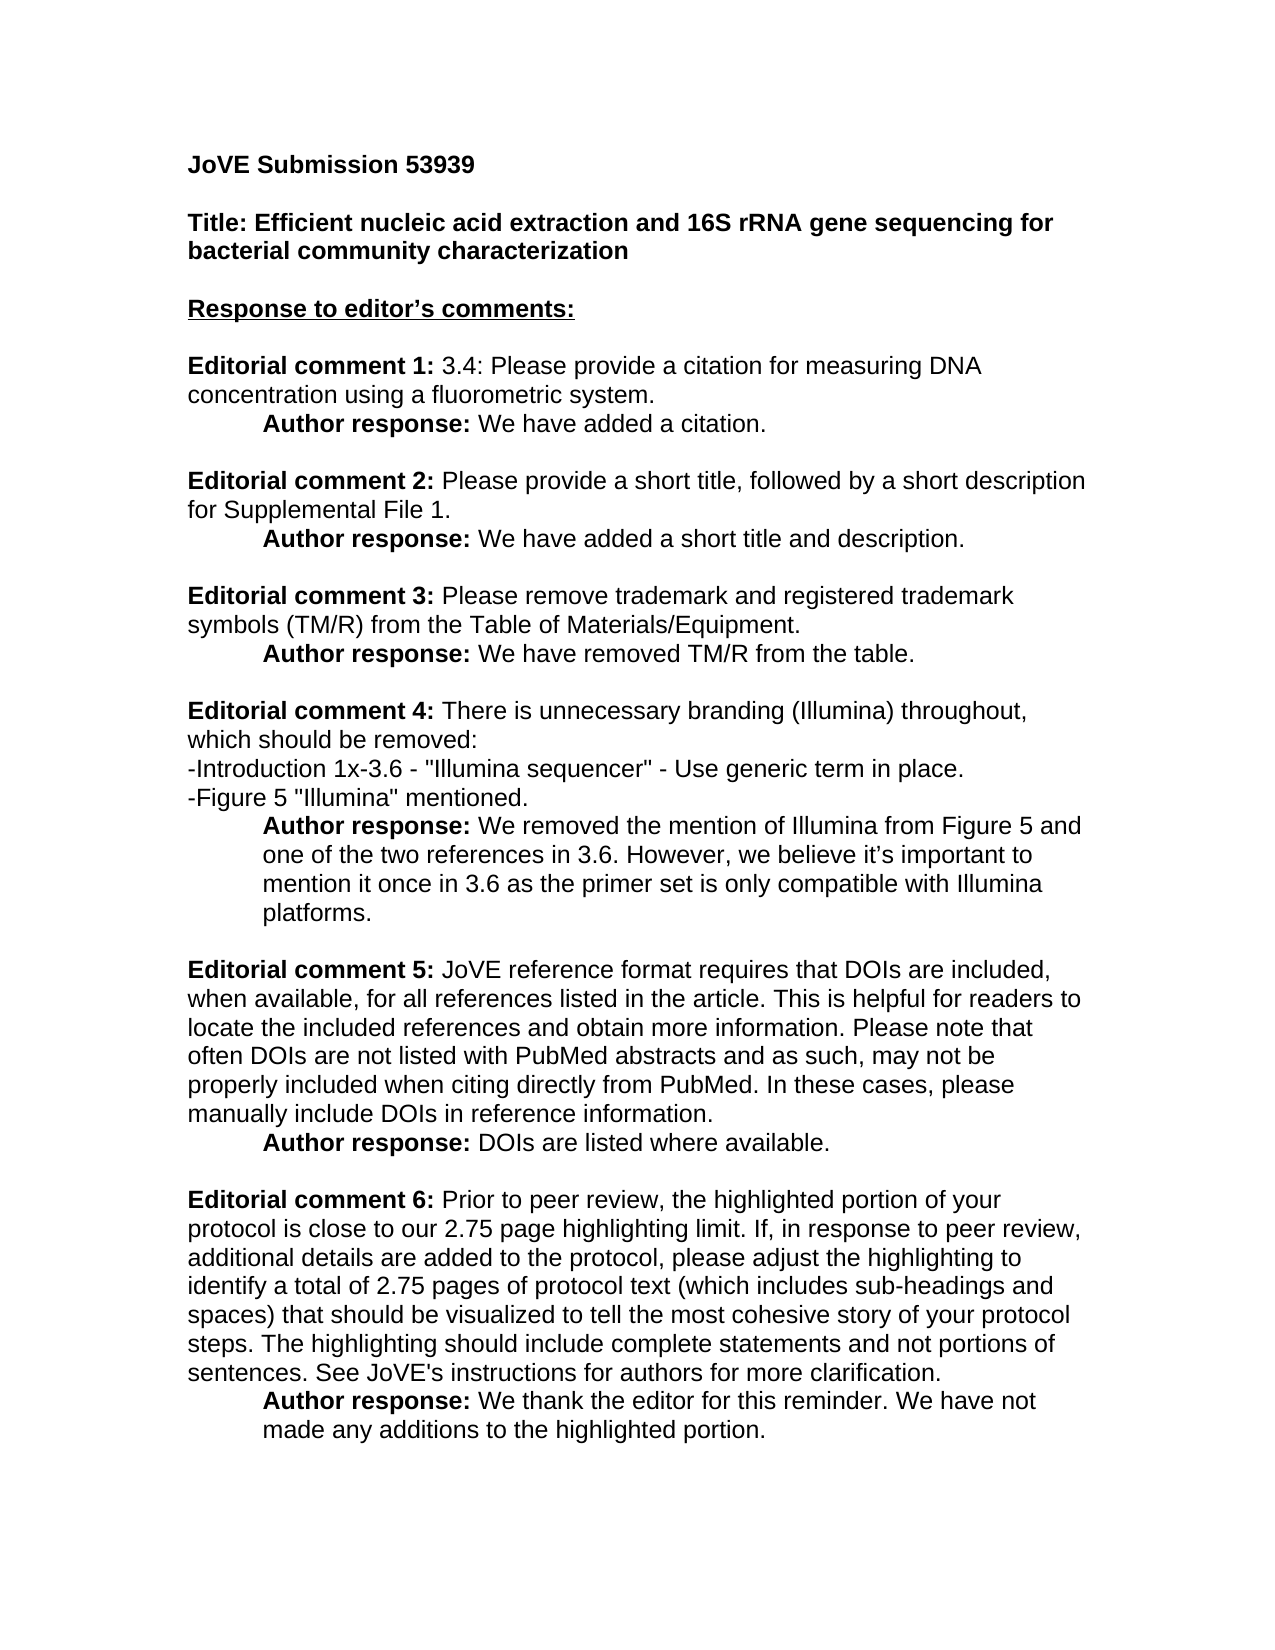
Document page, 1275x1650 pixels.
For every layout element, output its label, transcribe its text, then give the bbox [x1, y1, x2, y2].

text Editorial comment 2: Please provide a short title, followed by a short description for Supplemental File 1. [187, 466, 1087, 524]
text Editorial comment 4: There is unnecessary branding (Illumina) throughout, which should be removed: [187, 696, 1087, 754]
text Author response: We have removed TM/R from the table. [187, 639, 1087, 667]
text Editorial comment 5: JoVE reference format requires that DOIs are included, when available, for all references listed in the article. This is helpful for readers to locate the included references and obtain more information. Please note that often DOIs are not listed with PubMed abstracts and as such, may not be properly included when citing directly from PubMed. In these cases, please manually include DOIs in reference information. [187, 955, 1087, 1127]
text Author response: We have added a short title and description. [187, 524, 1087, 552]
text Author response: We removed the mention of Illumina from Figure 5 and one of the two references in 3.6. However, we believe it’s important to mention it once in 3.6 as the primer set is only compatible with Illumina platforms. [187, 811, 1087, 926]
text Response to editor’s comments: [187, 294, 1087, 322]
text Author response: We have added a citation. [187, 409, 1087, 437]
text -Introduction 1x -3.6 - "Illumina sequencer" - Use generic term in place. [187, 754, 1087, 782]
text Editorial comment 3: Please remove trademark and registered trademark symbols (TM/R) from the Table of Materials/Equipment. [187, 581, 1087, 639]
text JoVE Submission 53939 [187, 150, 1087, 179]
text Title: Efficient nucleic acid extraction and 16S rRNA gene sequencing for bacterial community characterization [187, 207, 1087, 265]
text Editorial comment 1: 3.4: Please provide a citation for measuring DNA concentration using a fluorometric system. [187, 351, 1087, 409]
text -Figure 5 "Illumina" mentioned. [187, 782, 1087, 811]
text Editorial comment 6: Prior to peer review, the highlighted portion of your protocol is close to our 2.75 page highlighting limit. If, in response to peer review, additional details are added to the protocol, please adjust the highlighting to identify a total of 2.75 pages of protocol text (which includes sub-headings and spaces) that should be visualized to tell the most cohesive story of your protocol steps. The highlighting should include complete statements and not portions of sentences. See JoVE's instructions for authors for more clarification. [187, 1185, 1087, 1386]
text Author response: DOIs are listed where available. [187, 1127, 1087, 1156]
text Author response: We thank the editor for this reminder. We have not made any additions to the highlighted portion. [262, 1386, 1087, 1444]
